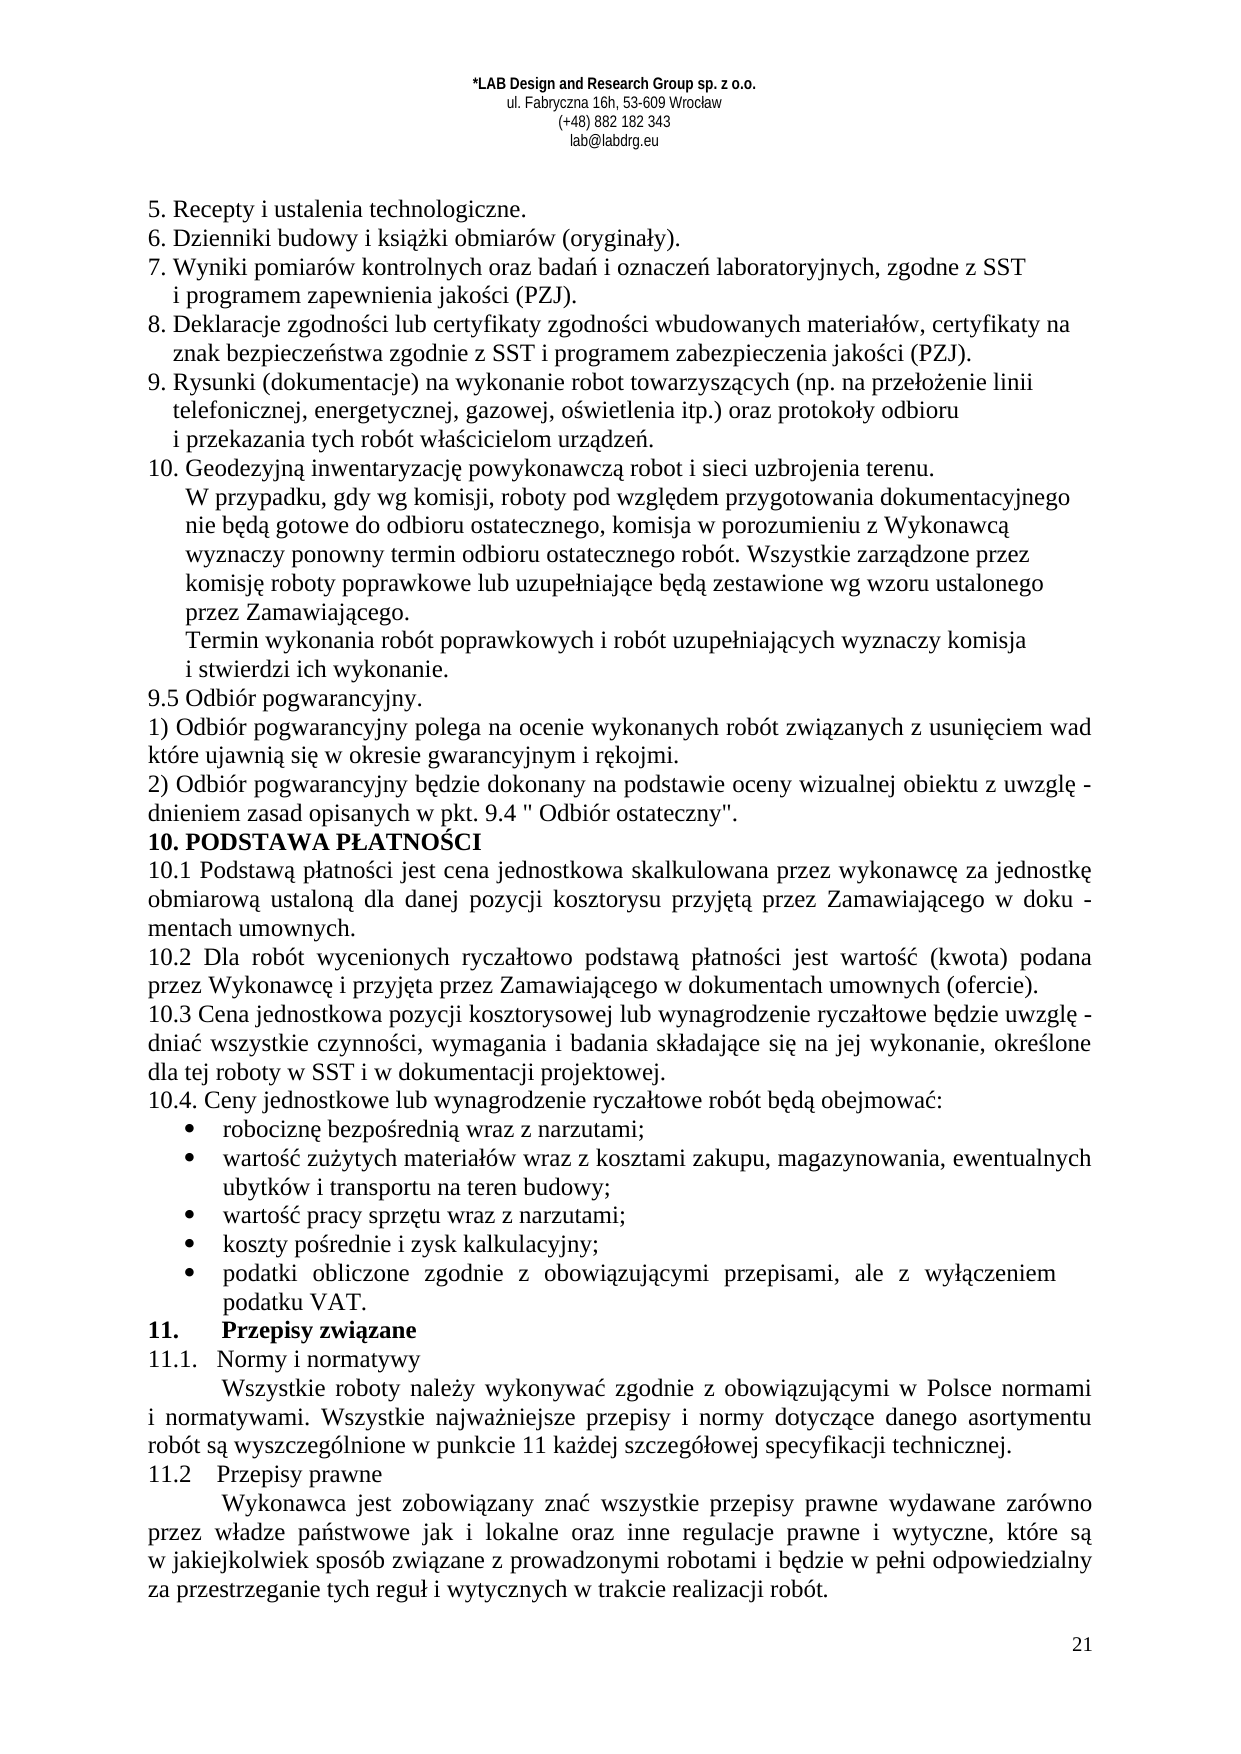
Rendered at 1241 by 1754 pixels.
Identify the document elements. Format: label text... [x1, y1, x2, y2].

text 10.2 Dla robót wycenionych ryczałtowo podstawą płatności jest wartość (kwota) podana przez Wykonawcę i przyjęta przez Zamawiającego w dokumentach umownych (ofercie). [148, 942, 1093, 999]
text 9.5 Odbiór pogwarancyjny. [148, 683, 1093, 712]
list wartość pracy sprzętu wraz z narzutami; [185, 1201, 1093, 1229]
text przez Zamawiającego. [148, 597, 1093, 626]
text Termin wykonania robót poprawkowych i robót uzupełniających wyznaczy komisja [148, 626, 1093, 654]
text 10.3 Cena jednostkowa pozycji kosztorysowej lub wynagrodzenie ryczałtowe będzie uwzglę -dniać wszystkie czynności, wymagania i badania składające się na jej wykonanie, określone dla tej roboty w SST i w dokumentacji projektowej. [148, 999, 1093, 1086]
list koszty pośrednie i zysk kalkulacyjny; [185, 1229, 1093, 1258]
text znak bezpieczeństwa zgodnie z SST i programem zabezpieczenia jakości (PZJ). [148, 338, 1093, 367]
list wartość zużytych materiałów wraz z kosztami zakupu, magazynowania, ewentualnych ubytków i transportu na teren budowy; [185, 1143, 1093, 1201]
text wyznaczy ponowny termin odbioru ostatecznego robót. Wszystkie zarządzone przez [148, 539, 1093, 568]
text 8. Deklaracje zgodności lub certyfikaty zgodności wbudowanych materiałów, certyfikaty na [148, 309, 1093, 338]
text 10.4. Ceny jednostkowe lub wynagrodzenie ryczałtowe robót będą obejmować: [148, 1086, 1093, 1114]
text 2) Odbiór pogwarancyjny będzie dokonany na podstawie oceny wizualnej obiektu z uwzglę - dnieniem zasad opisanych w pkt. 9.4 " Odbiór ostateczny". [148, 769, 1093, 827]
text 10. PODSTAWA PŁATNOŚCI [148, 827, 1093, 856]
text i przekazania tych robót właścicielom urządzeń. [148, 424, 1093, 453]
list robociznę bezpośrednią wraz z narzutami; [185, 1114, 1093, 1143]
list podatki obliczone zgodnie z obowiązującymi przepisami, ale z wyłączeniem podatku VAT. [185, 1258, 1057, 1316]
text W przypadku, gdy wg komisji, roboty pod względem przygotowania dokumentacyjnego [148, 482, 1093, 511]
text Wykonawca jest zobowiązany znać wszystkie przepisy prawne wydawane zarówno przez władze państwowe jak i lokalne oraz inne regulacje prawne i wytyczne, które są w jakiejkolwiek sposób związane z prowadzonymi robotami i będzie w pełni odpowiedzialny za przestrzeganie tych reguł i wytycznych w trakcie realizacji robót. [148, 1488, 1093, 1603]
text 11.2 Przepisy prawne [148, 1459, 1093, 1488]
text komisję roboty poprawkowe lub uzupełniające będą zestawione wg wzoru ustalonego [148, 568, 1093, 597]
text 6. Dzienniki budowy i książki obmiarów (oryginały). [148, 223, 1093, 252]
text 10.1 Podstawą płatności jest cena jednostkowa skalkulowana przez wykonawcę za jednostkę obmiarową ustaloną dla danej pozycji kosztorysu przyjętą przez Zamawiającego w doku - mentach umownych. [148, 856, 1093, 942]
text 9. Rysunki (dokumentacje) na wykonanie robot towarzyszących (np. na przełożenie linii [148, 367, 1093, 396]
text 11.1. Normy i normatywy [148, 1344, 1093, 1373]
text 10. Geodezyjną inwentaryzację powykonawczą robot i sieci uzbrojenia terenu. [148, 453, 1093, 482]
text 5. Recepty i ustalenia technologiczne. [148, 194, 1093, 223]
text 1) Odbiór pogwarancyjny polega na ocenie wykonanych robót związanych z usunięciem wad które ujawnią się w okresie gwarancyjnym i rękojmi. [148, 712, 1093, 769]
text 7. Wyniki pomiarów kontrolnych oraz badań i oznaczeń laboratoryjnych, zgodne z SST [148, 252, 1093, 281]
text 11. Przepisy związane [148, 1316, 1093, 1344]
text i programem zapewnienia jakości (PZJ). [148, 281, 1093, 309]
text telefonicznej, energetycznej, gazowej, oświetlenia itp.) oraz protokoły odbioru [148, 396, 1093, 424]
text Wszystkie roboty należy wykonywać zgodnie z obowiązującymi w Polsce normami i normatywami. Wszystkie najważniejsze przepisy i normy dotyczące danego asortymentu robót są wyszczególnione w punkcie 11 każdej szczegółowej specyfikacji technicznej. [148, 1373, 1093, 1459]
text i stwierdzi ich wykonanie. [148, 654, 1093, 683]
text nie będą gotowe do odbioru ostatecznego, komisja w porozumieniu z Wykonawcą [148, 511, 1093, 539]
